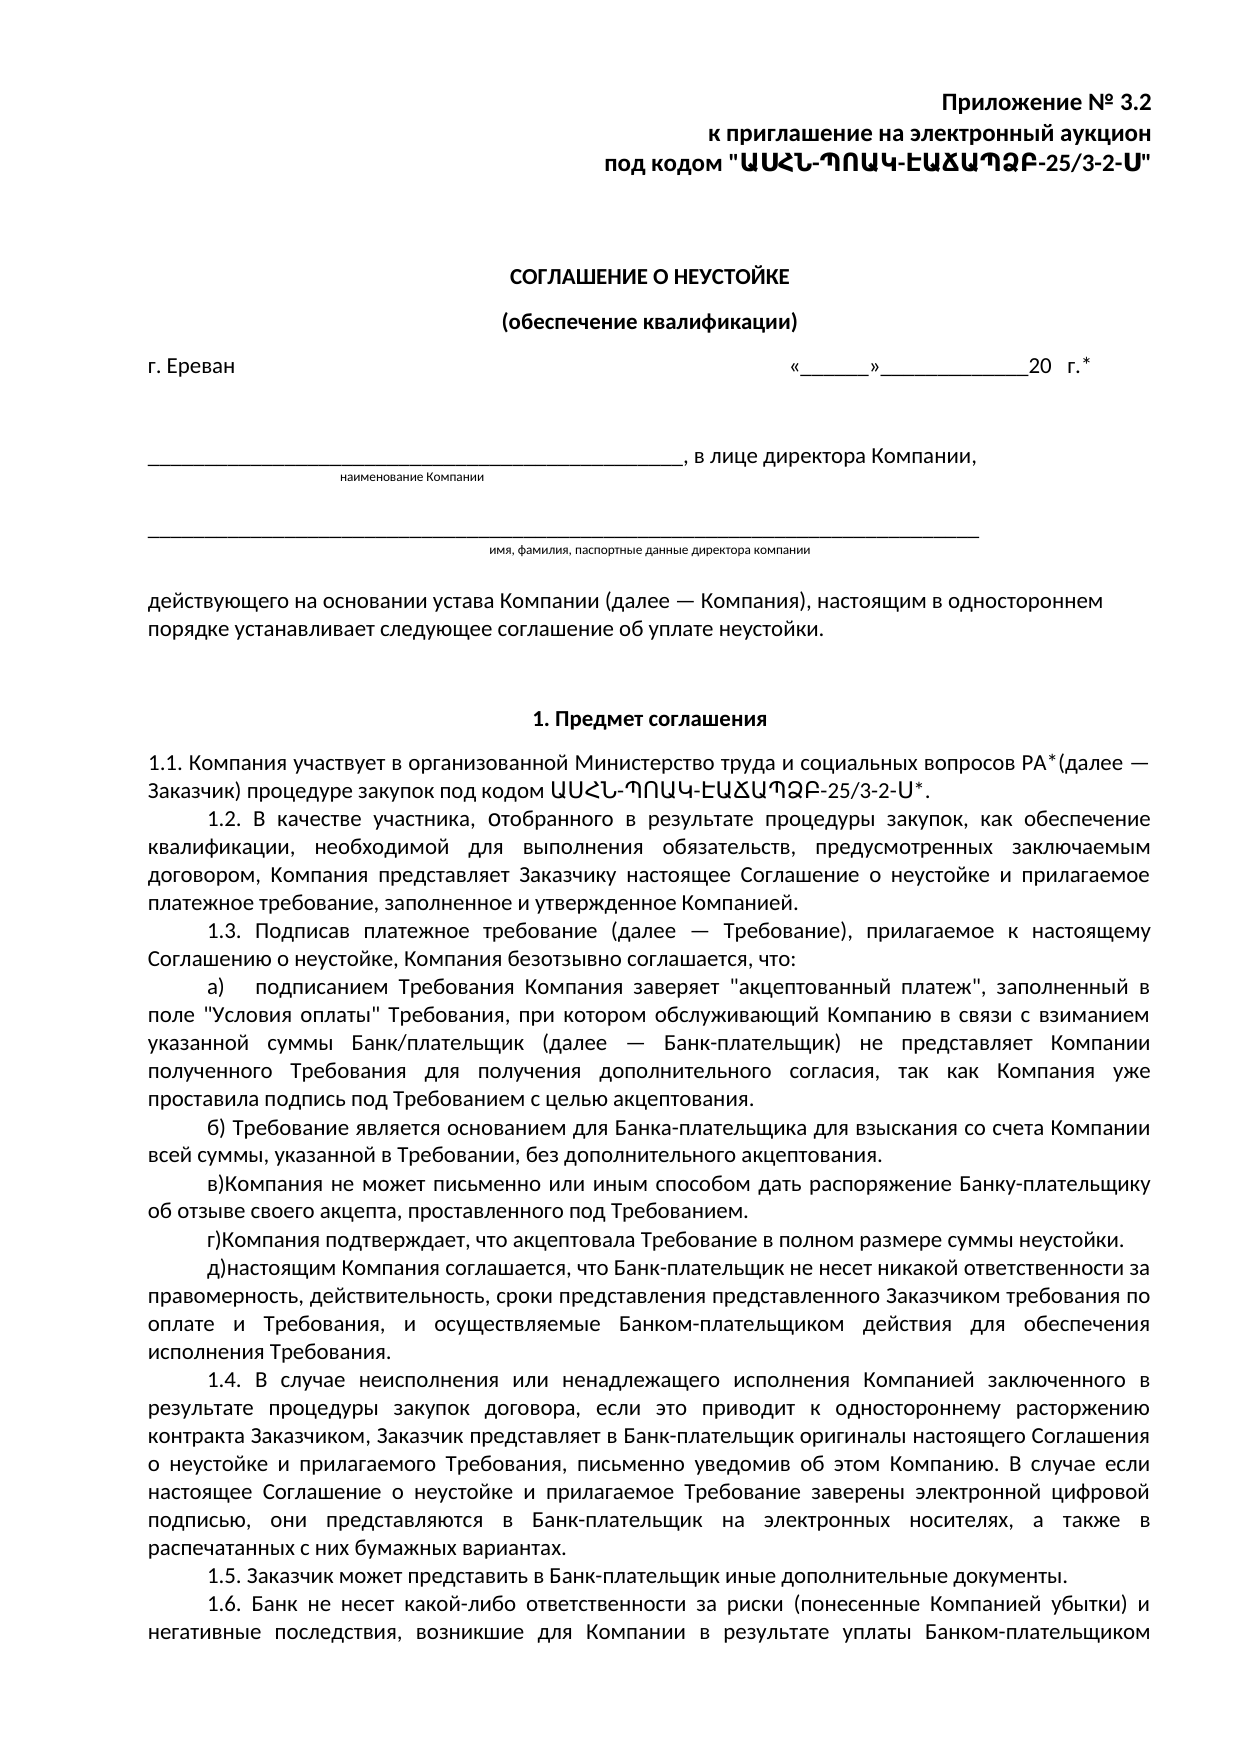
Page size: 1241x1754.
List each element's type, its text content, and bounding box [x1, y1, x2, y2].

text 1. Предмет соглашения [148, 704, 1152, 732]
text б) Требование является основанием для Банка-плательщика для взыскания со счета Компании всей суммы, указанной в Требовании, без дополнительного акцептования. [148, 1113, 1152, 1169]
text г)Компания подтверждает, что акцептовала Требование в полном размере суммы неустойки. [148, 1225, 1152, 1253]
table_header г. Ереван [136, 351, 635, 396]
text к приглашение на электронный аукцион [177, 117, 1152, 147]
text порядке устанавливает следующее соглашение об уплате неустойки. [148, 614, 1152, 642]
text 1.3. Подписав платежное требование (далее — Требование), прилагаемое к настоящему Соглашению о неустойке, Компания безотзывно соглашается, что: [148, 916, 1152, 972]
text 1.2. В качестве участника, օтобранного в результате процедуры закупок, как обеспечение квалификации, необходимой для выполнения обязательств, предусмотренных заключаемым договором, Kомпания представляет Заказчику настоящее Соглашение о неустойке и прилагаемое платежное требование, заполненное и утвержденное Компанией. [148, 804, 1152, 916]
text имя, фамилия, паспортные данные директора компании [148, 542, 1152, 569]
text наименование Компании [340, 469, 1152, 497]
text д)настоящим Компания соглашается, что Банк-плательщик не несет никакой ответственности за правомерность, действительность, сроки представления представленного Заказчиком требования по оплате и Требования, и осуществляемые Банком-плательщиком действия для обеспечения исполнения Требования. [148, 1253, 1152, 1365]
text действующего на основании устава Компании (далее — Компания), настоящим в одностороннем [148, 586, 1152, 614]
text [148, 1589, 1152, 1645]
text (обеспечение квалификации) [148, 307, 1152, 335]
text в)Компания не может письменно или иным способом дать распоряжение Банку-плательщику об отзыве своего акцепта, проставленного под Требованием. [148, 1169, 1152, 1225]
text а) подписанием Требования Компания заверяет "акцептованный платеж", заполненный в поле "Условия оплаты" Требования, при котором обслуживающий Компанию в связи с взиманием указанной суммы Банк/плательщик (далее — Банк-плательщик) не представляет Компании полученного Требования для получения дополнительного согласия, так как Компания уже проставила подпись под Требованием с целью акцептования. [148, 972, 1152, 1113]
text 1.5. Заказчик может представить в Банк-плательщик иные дополнительные документы. [148, 1561, 1152, 1589]
text 1.1. Компания участвует в организованной Министерство труда и социальных вопросов РА*(далее — Заказчик) процедуре закупок под кодом ԱՍՀՆ-ՊՈԱԿ-ԷԱՃԱՊՁԲ-25/3-2-Ս*. [148, 748, 1152, 804]
text 1.4. В случае неисполнения или ненадлежащего исполнения Компанией заключенного в результате процедуры закупок договора, если это приводит к одностороннему расторжению контракта Заказчиком, Заказчик представляет в Банк-плательщик оригиналы настоящего Соглашения о неустойке и прилагаемого Требования, письменно уведомив об этом Компанию. В случае если настоящее Соглашение о неустойке и прилагаемое Требование заверены электронной цифровой подписью, они представляются в Банк-плательщик на электронных носителях, а также в распечатанных с них бумажных вариантах. [148, 1365, 1152, 1561]
text _________________________________________________________________________ [148, 513, 1152, 542]
text Приложение № 3.2 [148, 86, 1152, 117]
text _______________________________________________, в лице директора Компании, [148, 441, 1152, 469]
text под кодом "ԱՍՀՆ-ՊՈԱԿ-ԷԱՃԱՊՁԲ-25/3-2-Ս" [177, 147, 1152, 178]
text СОГЛАШЕНИЕ О НЕУСТОЙКЕ [148, 262, 1152, 290]
table_header «______»_____________20 г.* [635, 351, 1104, 396]
